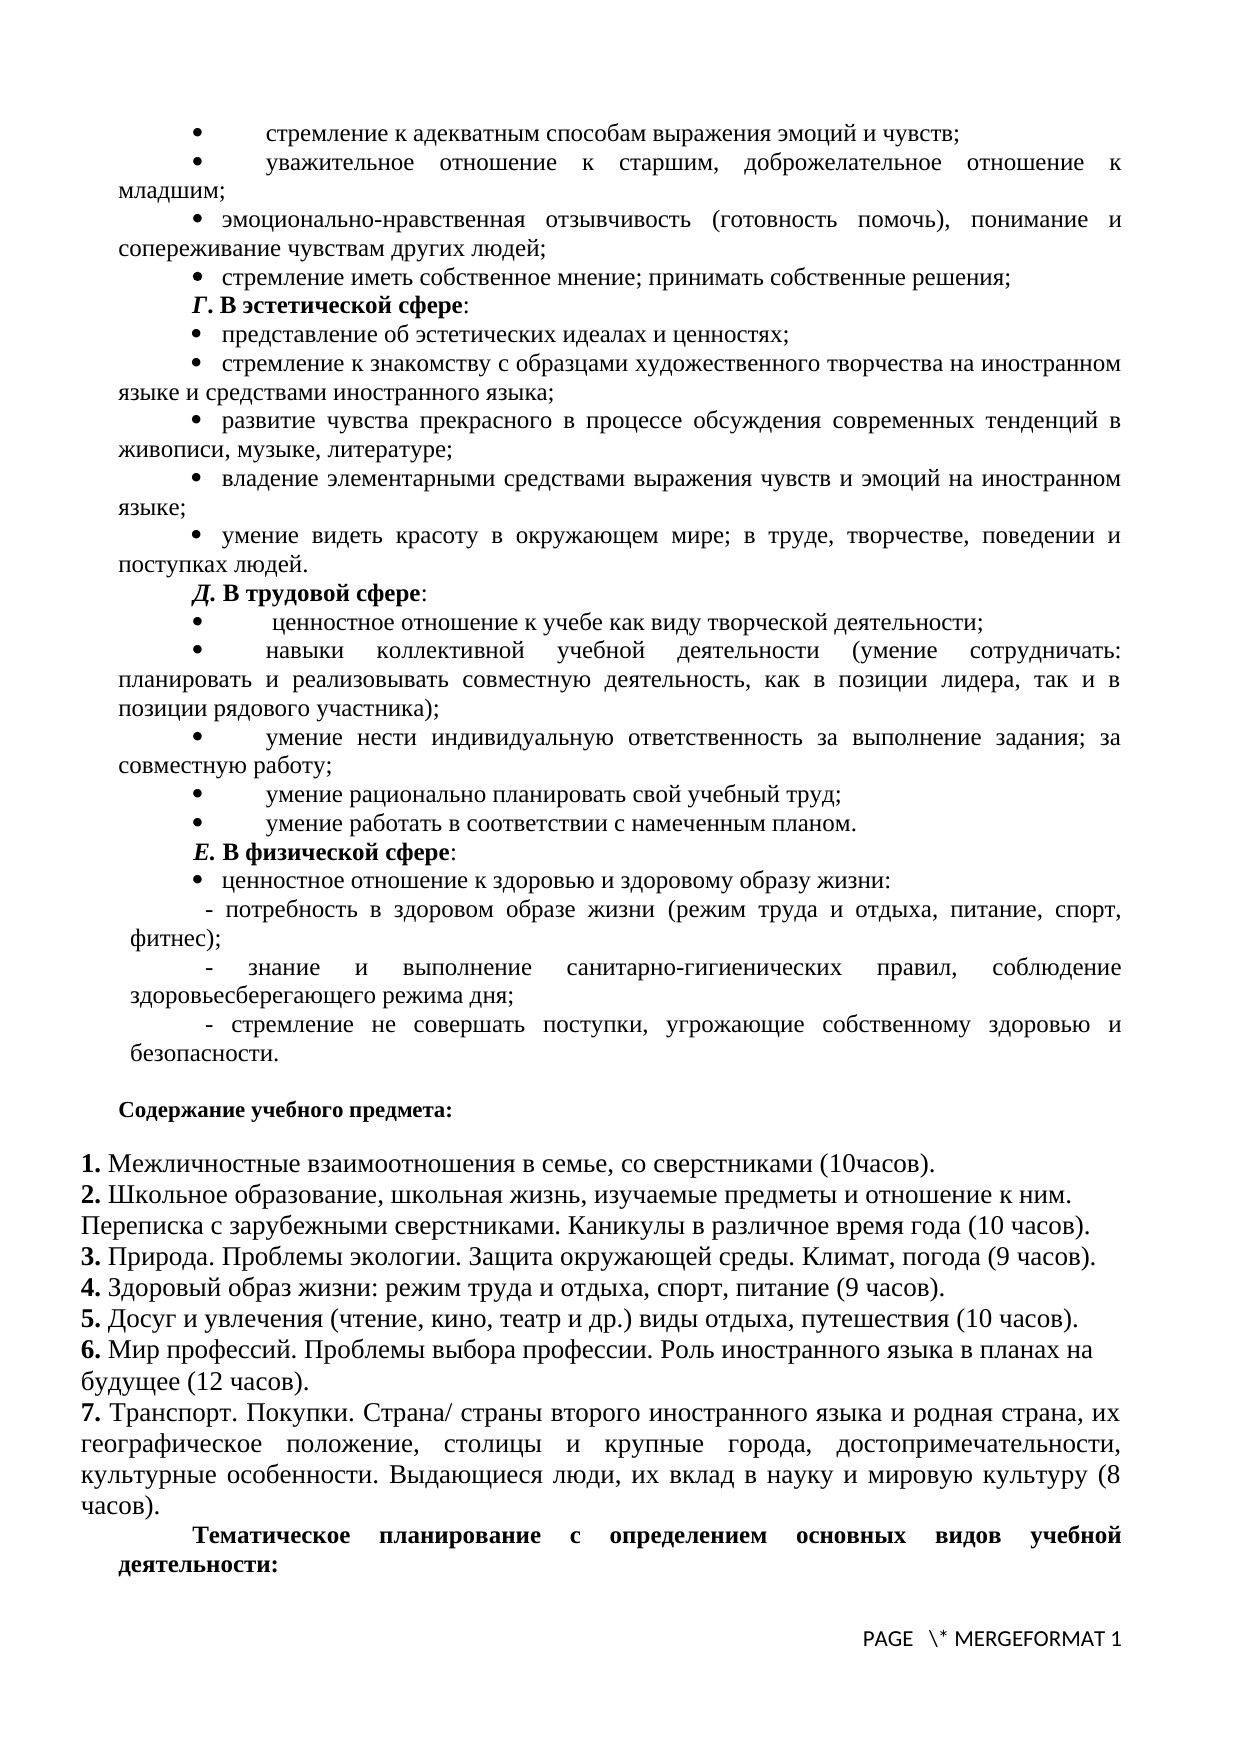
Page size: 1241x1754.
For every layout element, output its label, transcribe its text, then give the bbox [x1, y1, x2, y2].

text Е. В физической сфере: [118, 837, 1122, 866]
text Г. В эстетической сфере: [118, 291, 1122, 319]
list ценностное отношение к здоровью и здоровому образу жизни: [118, 866, 1122, 894]
list умение работать в соответствии с намеченным планом. [118, 808, 1122, 837]
text 7. Транспорт. Покупки. Страна/ страны второго иностранного языка и родная страна, их географическое положение, столицы и крупные города, достопримечательности, культурные особенности. Выдающиеся люди, их вклад в науку и мировую культуру (8 часов). [81, 1396, 1122, 1520]
text - стремление не совершать поступки, угрожающие собственному здоровью и безопасности. [130, 1009, 1122, 1067]
text 5. Досуг и увлечения (чтение, кино, театр и др.) виды отдыха, путешествия (10 часов). [81, 1302, 1122, 1333]
list эмоционально-нравственная отзывчивость (готовность помочь), понимание и сопереживание чувствам других людей; [118, 204, 1122, 262]
list уважительное отношение к старшим, доброжелательное отношение к младшим; [118, 147, 1122, 204]
list владение элементарными средствами выражения чувств и эмоций на иностранном языке; [118, 463, 1122, 521]
list представление об эстетических идеалах и ценностях; [118, 319, 1122, 348]
text - знание и выполнение санитарно-гигиенических правил, соблюдение здоровьесберегающего режима дня; [130, 952, 1122, 1009]
list стремление к знакомству с образцами художественного творчества на иностранном языке и средствами иностранного языка; [118, 348, 1122, 406]
text 6. Мир профессий. Проблемы выбора профессии. Роль иностранного языка в планах на будущее (12 часов). [81, 1333, 1122, 1396]
text - потребность в здоровом образе жизни (режим труда и отдыха, питание, спорт, фитнес); [130, 894, 1122, 952]
text 4. Здоровый образ жизни: режим труда и отдыха, спорт, питание (9 часов). [81, 1271, 1122, 1302]
list умение видеть красоту в окружающем мире; в труде, творчестве, поведении и поступках людей. [118, 521, 1122, 578]
text 3. Природа. Проблемы экологии. Защита окружающей среды. Климат, погода (9 часов). [81, 1240, 1122, 1271]
text 2. Школьное образование, школьная жизнь, изучаемые предметы и отношение к ним. Переписка с зарубежными сверстниками. Каникулы в различное время года (10 часов). [81, 1178, 1122, 1240]
list умение рационально планировать свой учебный труд; [118, 779, 1122, 808]
list умение нести индивидуальную ответственность за выполнение задания; за совместную работу; [118, 722, 1122, 779]
list ценностное отношение к учебе как виду творческой деятельности; [118, 607, 1122, 636]
list навыки коллективной учебной деятельности (умение сотрудничать: планировать и реализовывать совместную деятельность, как в позиции лидера, так и в позиции рядового участника); [118, 636, 1122, 722]
text Тематическое планирование с определением основных видов учебной деятельности: [118, 1520, 1122, 1578]
list стремление иметь собственное мнение; принимать собственные решения; [118, 262, 1122, 291]
text Содержание учебного предмета: [118, 1096, 1122, 1122]
text 1. Межличностные взаимоотношения в семье, со сверстниками (10часов). [81, 1147, 1122, 1178]
list стремление к адекватным способам выражения эмоций и чувств; [118, 118, 1122, 147]
text Д. В трудовой сфере: [118, 578, 1122, 607]
list развитие чувства прекрасного в процессе обсуждения современных тенденций в живописи, музыке, литературе; [118, 406, 1122, 463]
